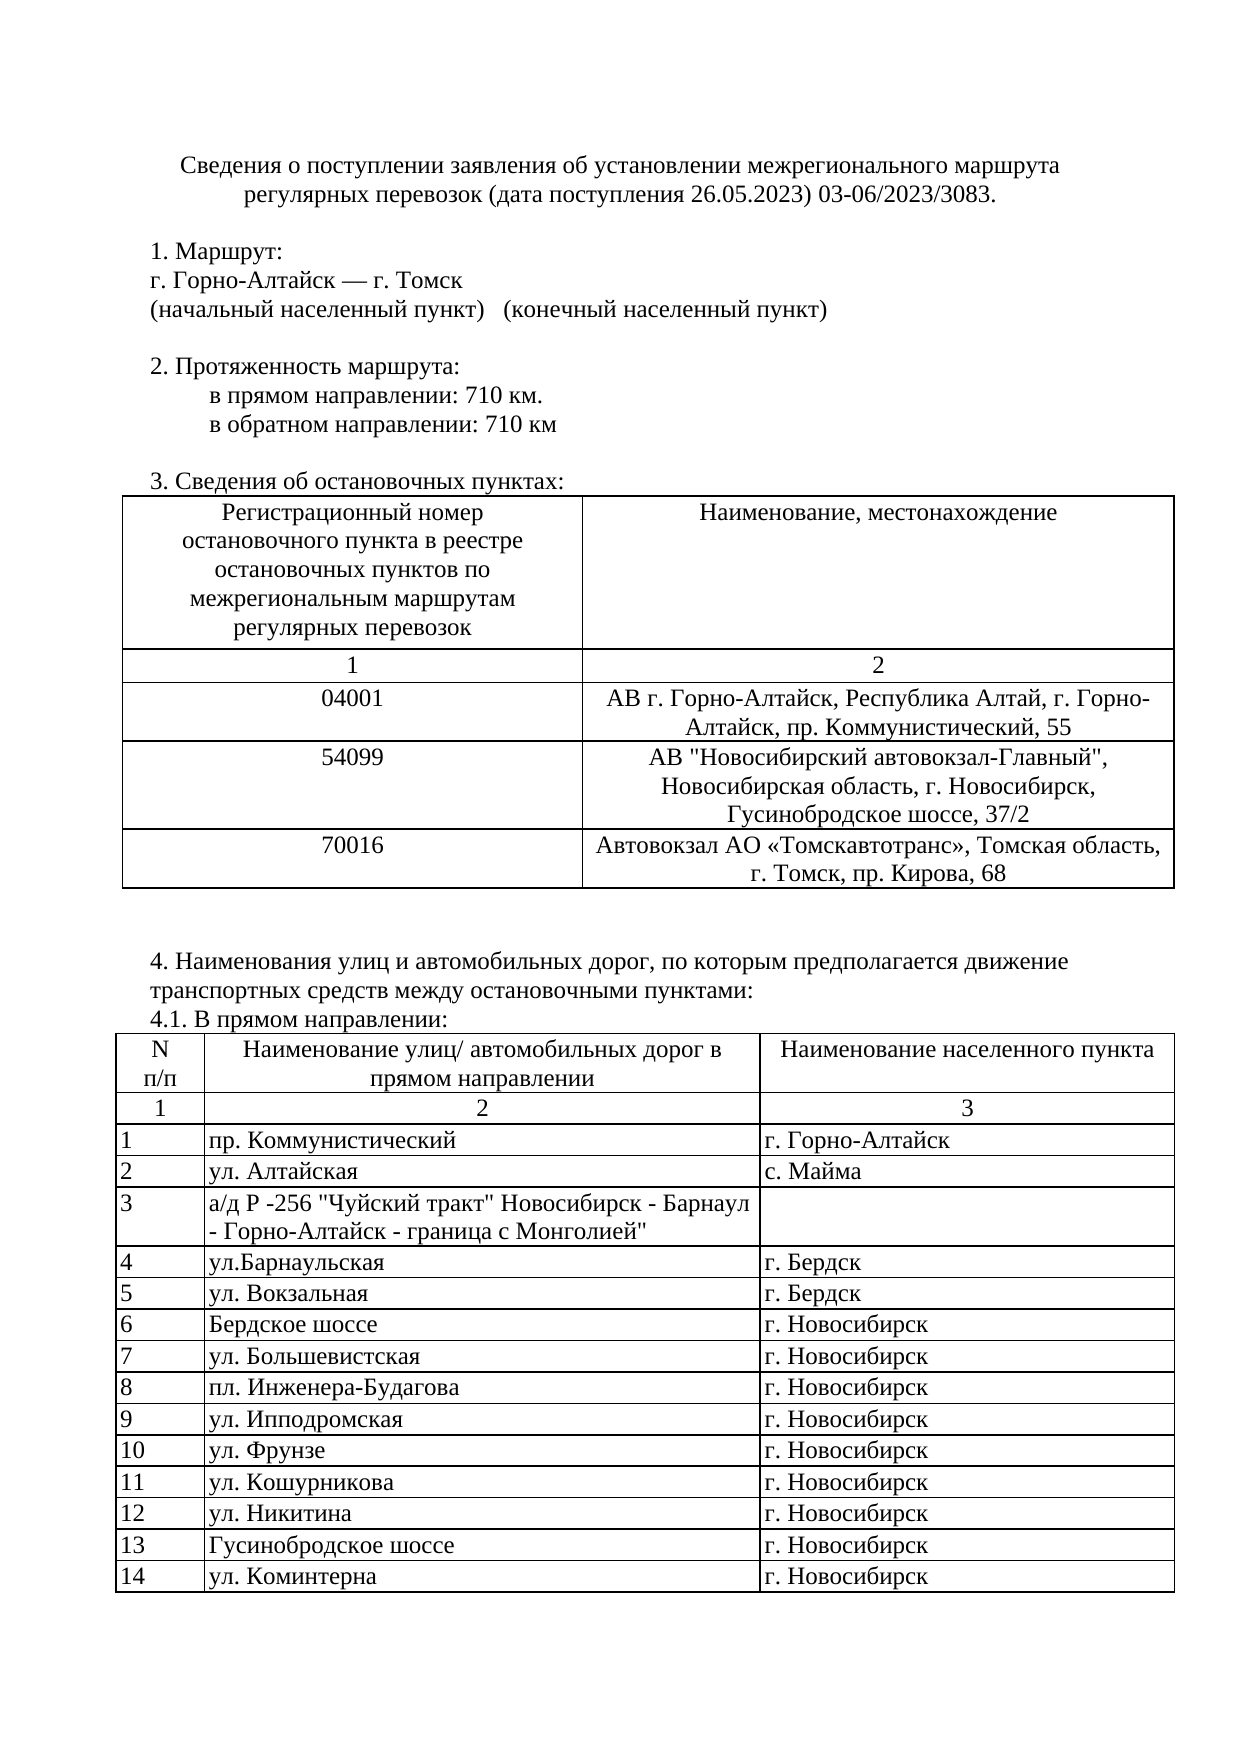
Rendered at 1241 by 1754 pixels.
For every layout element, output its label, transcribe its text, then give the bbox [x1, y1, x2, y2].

table_cell 2 [583, 650, 1173, 681]
table_cell ул. Вокзальная [205, 1278, 759, 1308]
table_cell г. Новосибирск [761, 1530, 1174, 1560]
table_cell 11 [117, 1467, 204, 1497]
table_cell ул. Никитина [205, 1498, 759, 1528]
table_cell г. Новосибирск [761, 1436, 1174, 1465]
table_cell г. Новосибирск [761, 1561, 1174, 1591]
text 4.1. В прямом направлении: [150, 1004, 1090, 1033]
table_cell Бердское шоссе [205, 1310, 759, 1339]
table_header N п/п [117, 1034, 204, 1092]
table_cell г. Бердск [761, 1278, 1174, 1308]
text в прямом направлении: 710 км. [150, 380, 1090, 409]
table_cell г. Новосибирск [761, 1373, 1174, 1402]
table_cell г. Бердск [761, 1247, 1174, 1277]
table_cell 1 [117, 1125, 204, 1154]
table_cell 13 [117, 1530, 204, 1560]
table_cell 2 [117, 1156, 204, 1186]
table_cell 6 [117, 1310, 204, 1339]
table_cell 5 [117, 1278, 204, 1308]
table_cell 3 [761, 1093, 1174, 1123]
table_cell Автовокзал АО «Томскавтотранс», Томская область, г. Томск, пр. Кирова, 68 [583, 830, 1173, 887]
text 1. Маршрут: [150, 236, 1090, 265]
table_cell 70016 [123, 830, 582, 887]
table_cell ул. Ипподромская [205, 1404, 759, 1434]
table_cell 54099 [123, 742, 582, 828]
text в обратном направлении: 710 км [150, 409, 1090, 437]
table_cell Гусинобродское шоссе [205, 1530, 759, 1560]
table_cell с. Майма [761, 1156, 1174, 1186]
text Сведения о поступлении заявления об установлении межрегионального маршрута регулярных перевозок (дата поступления 26.05.2023) 03-06/2023/3083. [150, 150, 1090, 207]
table_cell ул. Фрунзе [205, 1436, 759, 1465]
table_cell г. Новосибирск [761, 1341, 1174, 1371]
table_cell ул. Алтайская [205, 1156, 759, 1186]
text 4. Наименования улиц и автомобильных дорог, по которым предполагается движение транспортных средств между остановочными пунктами: [150, 946, 1090, 1004]
table_cell г. Новосибирск [761, 1498, 1174, 1528]
table_cell пр. Коммунистический [205, 1125, 759, 1154]
text г. Горно-Алтайск — г. Томск [150, 265, 1090, 294]
table_cell 14 [117, 1561, 204, 1591]
table_cell 12 [117, 1498, 204, 1528]
table_cell ул.Барнаульская [205, 1247, 759, 1277]
table_cell г. Новосибирск [761, 1310, 1174, 1339]
table_cell ул. Коминтерна [205, 1561, 759, 1591]
table_cell 1 [117, 1093, 204, 1123]
table_cell АВ г. Горно-Алтайск, Республика Алтай, г. Горно-Алтайск, пр. Коммунистический, 55 [583, 683, 1173, 740]
table_cell 04001 [123, 683, 582, 740]
table_header Регистрационный номер остановочного пункта в реестре остановочных пунктов по межрегиональным маршрутам регулярных перевозок [123, 497, 582, 648]
table_header Наименование, местонахождение [583, 497, 1173, 648]
table_cell пл. Инженера-Будагова [205, 1373, 759, 1402]
table_header Наименование населенного пункта [761, 1034, 1174, 1092]
table_cell 4 [117, 1247, 204, 1277]
text 2. Протяженность маршрута: [150, 351, 1090, 380]
table_cell АВ "Новосибирский автовокзал-Главный", Новосибирская область, г. Новосибирск, Гусинобродское шоссе, 37/2 [583, 742, 1173, 828]
table_cell а/д Р -256 "Чуйский тракт" Новосибирск - Барнаул - Горно-Алтайск - граница с Монголией" [205, 1188, 759, 1245]
table_cell 7 [117, 1341, 204, 1371]
table_header Наименование улиц/ автомобильных дорог в прямом направлении [205, 1034, 759, 1092]
table_cell г. Новосибирск [761, 1404, 1174, 1434]
table_cell [761, 1188, 1174, 1245]
table_cell г. Горно-Алтайск [761, 1125, 1174, 1154]
table_cell 8 [117, 1373, 204, 1402]
table_cell 1 [123, 650, 582, 681]
table_cell 3 [117, 1188, 204, 1245]
table_cell 2 [205, 1093, 759, 1123]
table_cell 10 [117, 1436, 204, 1465]
table_cell г. Новосибирск [761, 1467, 1174, 1497]
table_cell ул. Кошурникова [205, 1467, 759, 1497]
table_cell ул. Большевистская [205, 1341, 759, 1371]
table_cell 9 [117, 1404, 204, 1434]
text 3. Сведения об остановочных пунктах: [150, 466, 1090, 495]
text (начальный населенный пункт) (конечный населенный пункт) [150, 294, 1090, 322]
